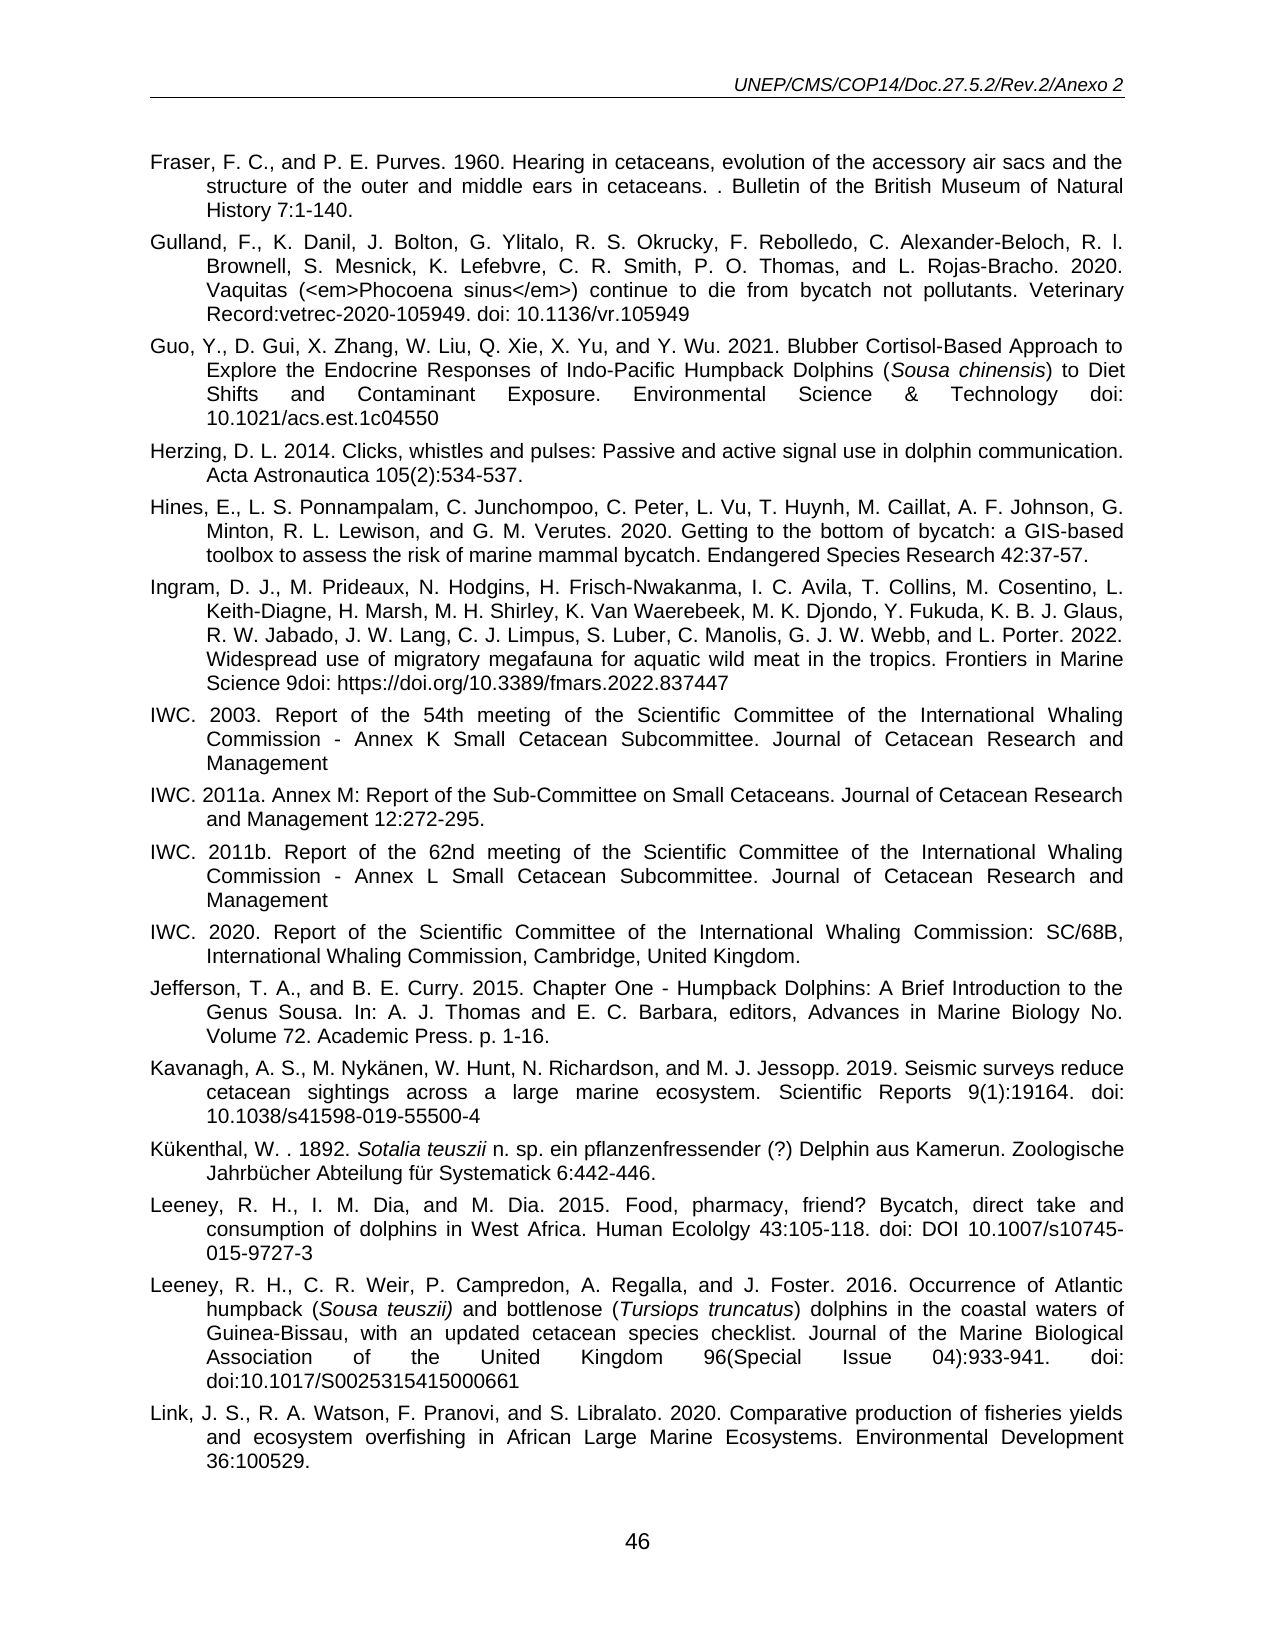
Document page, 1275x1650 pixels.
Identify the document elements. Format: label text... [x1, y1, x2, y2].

text Guo, Y., D. Gui, X. Zhang, W. Liu, Q. Xie, X. Yu, and Y. Wu. 2021. Blubber Cortisol-Based Approach to Explore the Endocrine Responses of Indo-Pacific Humpback Dolphins (Sousa chinensis) to Diet Shifts and Contaminant Exposure. Environmental Science & Technology doi: 10.1021/acs.est.1c04550 [150, 334, 1125, 430]
text Herzing, D. L. 2014. Clicks, whistles and pulses: Passive and active signal use in dolphin communication. Acta Astronautica 105(2):534-537. [150, 438, 1125, 486]
text IWC. 2011b. Report of the 62nd meeting of the Scientific Committee of the International Whaling Commission - Annex L Small Cetacean Subcommittee. Journal of Cetacean Research and Management [150, 839, 1125, 911]
text IWC. 2003. Report of the 54th meeting of the Scientific Committee of the International Whaling Commission - Annex K Small Cetacean Subcommittee. Journal of Cetacean Research and Management [150, 703, 1125, 775]
text Kükenthal, W. . 1892. Sotalia teuszii n. sp. ein pflanzenfressender (?) Delphin aus Kamerun. Zoologische Jahrbücher Abteilung für Systematick 6:442-446. [150, 1136, 1125, 1184]
text Hines, E., L. S. Ponnampalam, C. Junchompoo, C. Peter, L. Vu, T. Huynh, M. Caillat, A. F. Johnson, G. Minton, R. L. Lewison, and G. M. Verutes. 2020. Getting to the bottom of bycatch: a GIS-based toolbox to assess the risk of marine mammal bycatch. Endangered Species Research 42:37-57. [150, 495, 1125, 567]
text IWC. 2020. Report of the Scientific Committee of the International Whaling Commission: SC/68B, International Whaling Commission, Cambridge, United Kingdom. [150, 920, 1125, 968]
text Fraser, F. C., and P. E. Purves. 1960. Hearing in cetaceans, evolution of the accessory air sacs and the structure of the outer and middle ears in cetaceans. . Bulletin of the British Museum of Natural History 7:1-140. [150, 150, 1125, 222]
text Kavanagh, A. S., M. Nykänen, W. Hunt, N. Richardson, and M. J. Jessopp. 2019. Seismic surveys reduce cetacean sightings across a large marine ecosystem. Scientific Reports 9(1):19164. doi: 10.1038/s41598-019-55500-4 [150, 1056, 1125, 1128]
text IWC. 2011a. Annex M: Report of the Sub-Committee on Small Cetaceans. Journal of Cetacean Research and Management 12:272-295. [150, 783, 1125, 831]
text Link, J. S., R. A. Watson, F. Pranovi, and S. Libralato. 2020. Comparative production of fisheries yields and ecosystem overfishing in African Large Marine Ecosystems. Environmental Development 36:100529. [150, 1401, 1125, 1473]
text Ingram, D. J., M. Prideaux, N. Hodgins, H. Frisch-Nwakanma, I. C. Avila, T. Collins, M. Cosentino, L. Keith-Diagne, H. Marsh, M. H. Shirley, K. Van Waerebeek, M. K. Djondo, Y. Fukuda, K. B. J. Glaus, R. W. Jabado, J. W. Lang, C. J. Limpus, S. Luber, C. Manolis, G. J. W. Webb, and L. Porter. 2022. Widespread use of migratory megafauna for aquatic wild meat in the tropics. Frontiers in Marine Science 9doi: https://doi.org/10.3389/fmars.2022.837447 [150, 575, 1125, 695]
text Leeney, R. H., C. R. Weir, P. Campredon, A. Regalla, and J. Foster. 2016. Occurrence of Atlantic humpback (Sousa teuszii) and bottlenose (Tursiops truncatus) dolphins in the coastal waters of Guinea-Bissau, with an updated cetacean species checklist. Journal of the Marine Biological Association of the United Kingdom 96(Special Issue 04):933-941. doi: doi:10.1017/S0025315415000661 [150, 1273, 1125, 1393]
text Jefferson, T. A., and B. E. Curry. 2015. Chapter One - Humpback Dolphins: A Brief Introduction to the Genus Sousa. In: A. J. Thomas and E. C. Barbara, editors, Advances in Marine Biology No. Volume 72. Academic Press. p. 1-16. [150, 976, 1125, 1048]
text Gulland, F., K. Danil, J. Bolton, G. Ylitalo, R. S. Okrucky, F. Rebolledo, C. Alexander-Beloch, R. l. Brownell, S. Mesnick, K. Lefebvre, C. R. Smith, P. O. Thomas, and L. Rojas-Bracho. 2020. Vaquitas (<em>Phocoena sinus</em>) continue to die from bycatch not pollutants. Veterinary Record:vetrec-2020-105949. doi: 10.1136/vr.105949 [150, 230, 1125, 326]
text Leeney, R. H., I. M. Dia, and M. Dia. 2015. Food, pharmacy, friend? Bycatch, direct take and consumption of dolphins in West Africa. Human Ecololgy 43:105-118. doi: DOI 10.1007/s10745-015-9727-3 [150, 1193, 1125, 1264]
